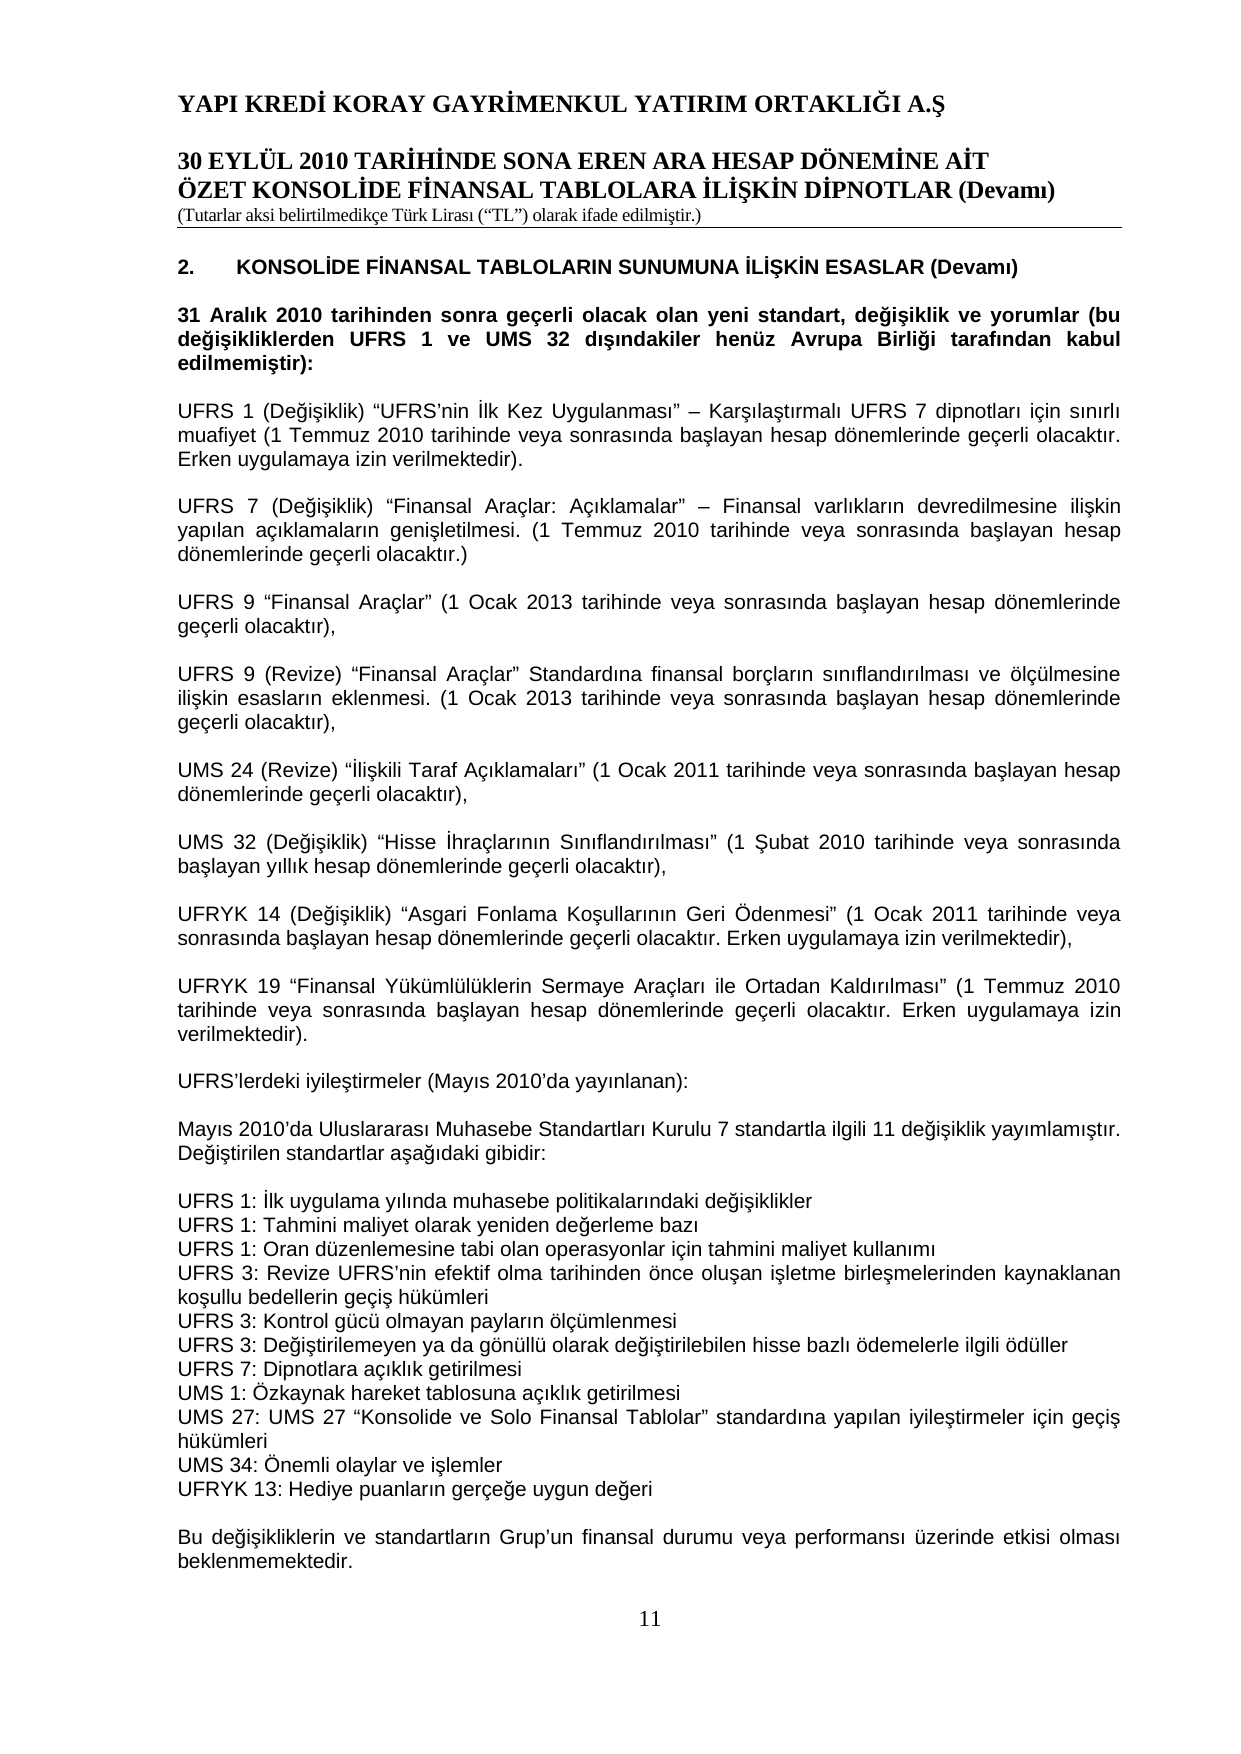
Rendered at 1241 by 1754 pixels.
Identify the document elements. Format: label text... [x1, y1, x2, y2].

text UFRS 3: Kontrol gücü olmayan payların ölçümlenmesi [177, 1309, 1122, 1333]
text UFRS’lerdeki iyileştirmeler (Mayıs 2010’da yayınlanan): [177, 1069, 1122, 1093]
text UFRS 1: Oran düzenlemesine tabi olan operasyonlar için tahmini maliyet kullanımı [177, 1237, 1122, 1261]
text UFRS 9 (Revize) “Finansal Araçlar” Standardına finansal borçların sınıflandırılması ve ölçülmesine ilişkin esasların eklenmesi. (1 Ocak 2013 tarihinde veya sonrasında başlayan hesap dönemlerinde geçerli olacaktır), [177, 662, 1122, 734]
text UFRS 1: Tahmini maliyet olarak yeniden değerleme bazı [177, 1213, 1122, 1237]
text UFRYK 13: Hediye puanların gerçeğe uygun değeri [177, 1477, 1122, 1501]
subtitle 2. KONSOLİDE FİNANSAL TABLOLARIN SUNUMUNA İLİŞKİN ESASLAR (Devamı) [177, 255, 1122, 279]
text UFRS 9 “Finansal Araçlar” (1 Ocak 2013 tarihinde veya sonrasında başlayan hesap dönemlerinde geçerli olacaktır), [177, 590, 1122, 638]
text Bu değişikliklerin ve standartların Grup’un finansal durumu veya performansı üzerinde etkisi olması beklenmemektedir. [177, 1524, 1122, 1572]
text UFRS 1 (Değişiklik) “UFRS’nin İlk Kez Uygulanması” – Karşılaştırmalı UFRS 7 dipnotları için sınırlı muafiyet (1 Temmuz 2010 tarihinde veya sonrasında başlayan hesap dönemlerinde geçerli olacaktır. Erken uygulamaya izin verilmektedir). [177, 398, 1122, 470]
text 31 Aralık 2010 tarihinden sonra geçerli olacak olan yeni standart, değişiklik ve yorumlar (bu değişikliklerden UFRS 1 ve UMS 32 dışındakiler henüz Avrupa Birliği tarafından kabul edilmemiştir): [177, 303, 1122, 374]
text UMS 34: Önemli olaylar ve işlemler [177, 1453, 1122, 1477]
text UFRS 1: İlk uygulama yılında muhasebe politikalarındaki değişiklikler [177, 1189, 1122, 1213]
text UFRYK 19 “Finansal Yükümlülüklerin Sermaye Araçları ile Ortadan Kaldırılması” (1 Temmuz 2010 tarihinde veya sonrasında başlayan hesap dönemlerinde geçerli olacaktır. Erken uygulamaya izin verilmektedir). [177, 973, 1122, 1045]
text UFRYK 14 (Değişiklik) “Asgari Fonlama Koşullarının Geri Ödenmesi” (1 Ocak 2011 tarihinde veya sonrasında başlayan hesap dönemlerinde geçerli olacaktır. Erken uygulamaya izin verilmektedir), [177, 902, 1122, 949]
text UMS 1: Özkaynak hareket tablosuna açıklık getirilmesi [177, 1381, 1122, 1405]
text UFRS 3: Revize UFRS’nin efektif olma tarihinden önce oluşan işletme birleşmelerinden kaynaklanan koşullu bedellerin geçiş hükümleri [177, 1261, 1122, 1309]
text UFRS 3: Değiştirilemeyen ya da gönüllü olarak değiştirilebilen hisse bazlı ödemelerle ilgili ödüller [177, 1333, 1122, 1357]
text UFRS 7 (Değişiklik) “Finansal Araçlar: Açıklamalar” – Finansal varlıkların devredilmesine ilişkin yapılan açıklamaların genişletilmesi. (1 Temmuz 2010 tarihinde veya sonrasında başlayan hesap dönemlerinde geçerli olacaktır.) [177, 494, 1122, 566]
text Mayıs 2010’da Uluslararası Muhasebe Standartları Kurulu 7 standartla ilgili 11 değişiklik yayımlamıştır. Değiştirilen standartlar aşağıdaki gibidir: [177, 1117, 1122, 1165]
text UMS 24 (Revize) “İlişkili Taraf Açıklamaları” (1 Ocak 2011 tarihinde veya sonrasında başlayan hesap dönemlerinde geçerli olacaktır), [177, 758, 1122, 806]
text UMS 27: UMS 27 “Konsolide ve Solo Finansal Tablolar” standardına yapılan iyileştirmeler için geçiş hükümleri [177, 1405, 1122, 1453]
text UMS 32 (Değişiklik) “Hisse İhraçlarının Sınıflandırılması” (1 Şubat 2010 tarihinde veya sonrasında başlayan yıllık hesap dönemlerinde geçerli olacaktır), [177, 830, 1122, 878]
text UFRS 7: Dipnotlara açıklık getirilmesi [177, 1357, 1122, 1381]
